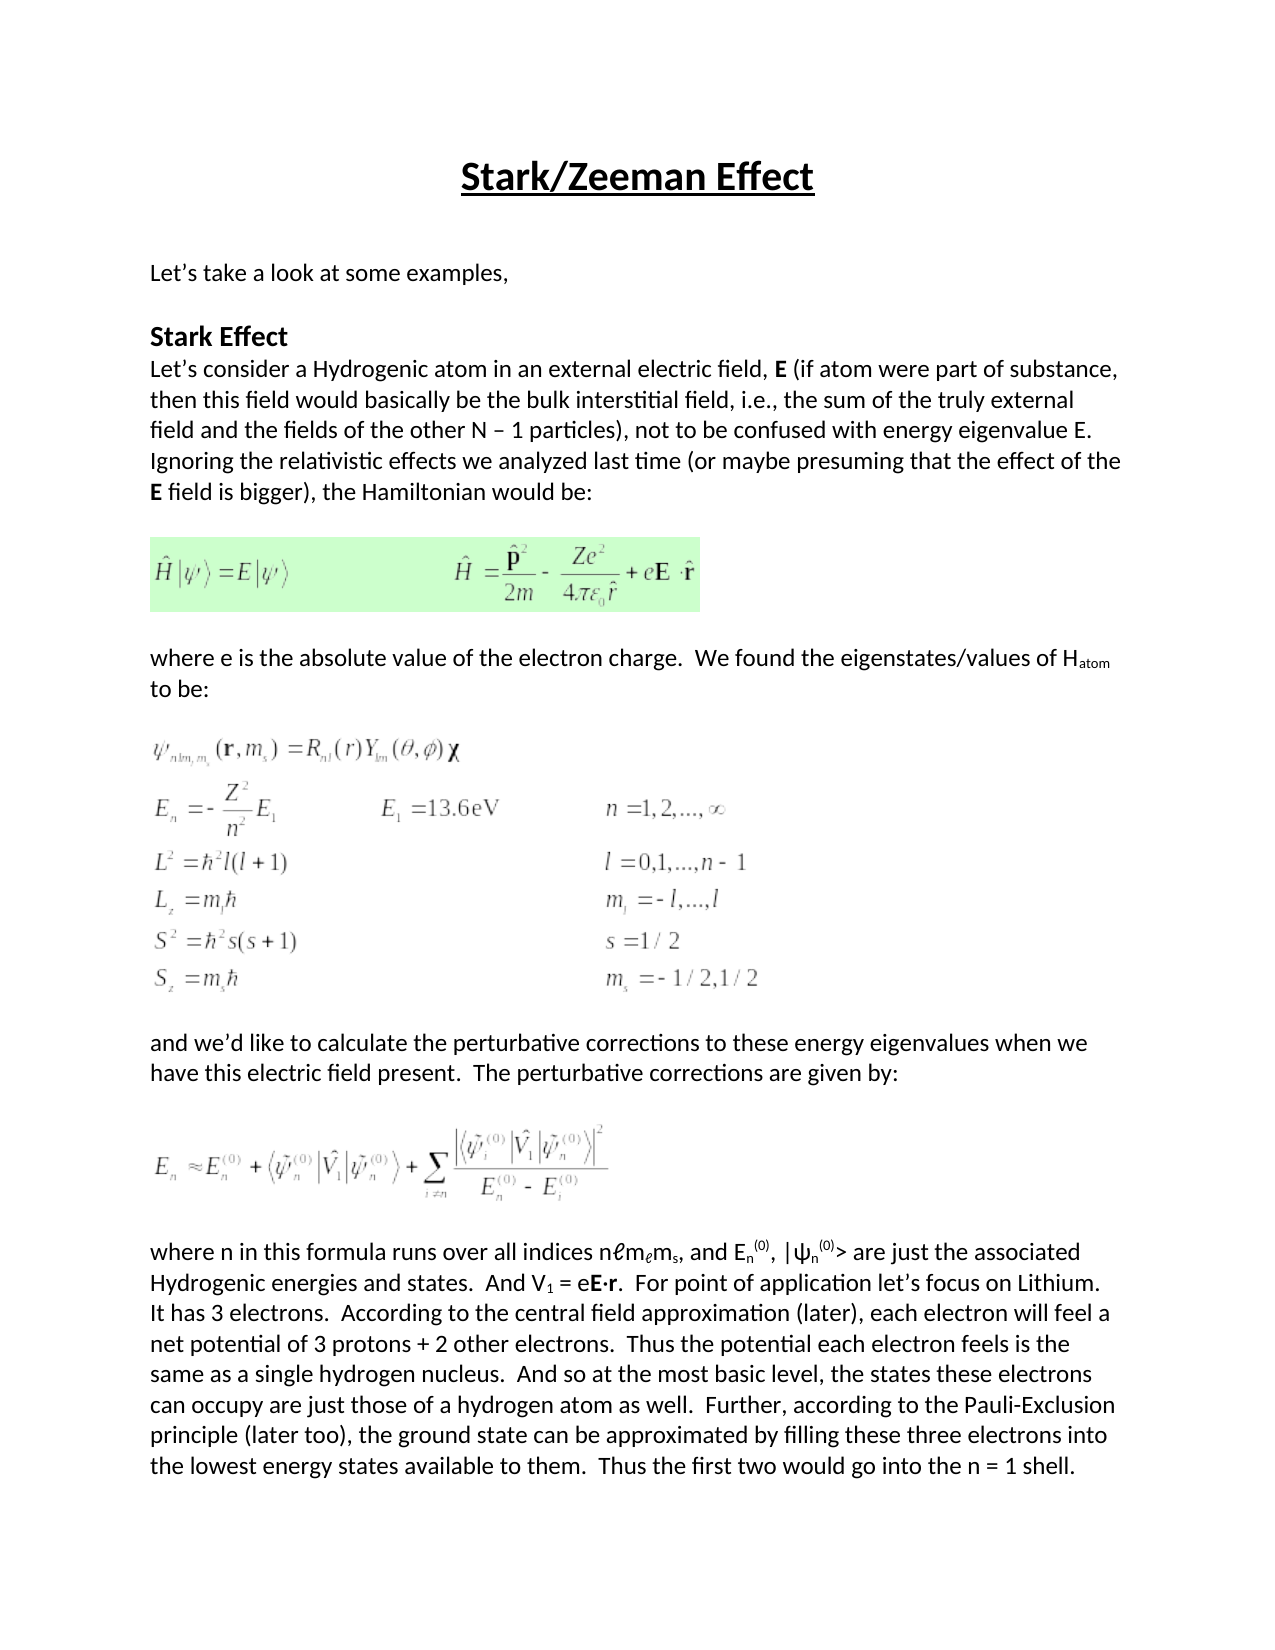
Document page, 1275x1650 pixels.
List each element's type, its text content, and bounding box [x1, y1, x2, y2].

text Stark Effect [150, 318, 1125, 353]
text Let’s consider a Hydrogenic atom in an external electric field, E (if atom were part of substance, then this field would basically be the bulk interstitial field, i.e., the sum of the truly external field and the fields of the other N – 1 particles), not to be confused with energy eigenvalue E. Ignoring the relativistic effects we analyzed last time (or maybe presuming that the effect of the E field is bigger), the Hamiltonian would be: [150, 353, 1125, 506]
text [150, 1236, 1125, 1481]
text where e is the absolute value of the electron charge. We found the eigenstates/values of Hatom to be: [150, 642, 1125, 703]
text and we’d like to calculate the perturbative corrections to these energy eigenvalues when we have this electric field present. The perturbative corrections are given by: [150, 1027, 1125, 1088]
text Let’s take a look at some examples, [150, 257, 1125, 287]
text Stark/Zeeman Effect [150, 150, 1125, 201]
